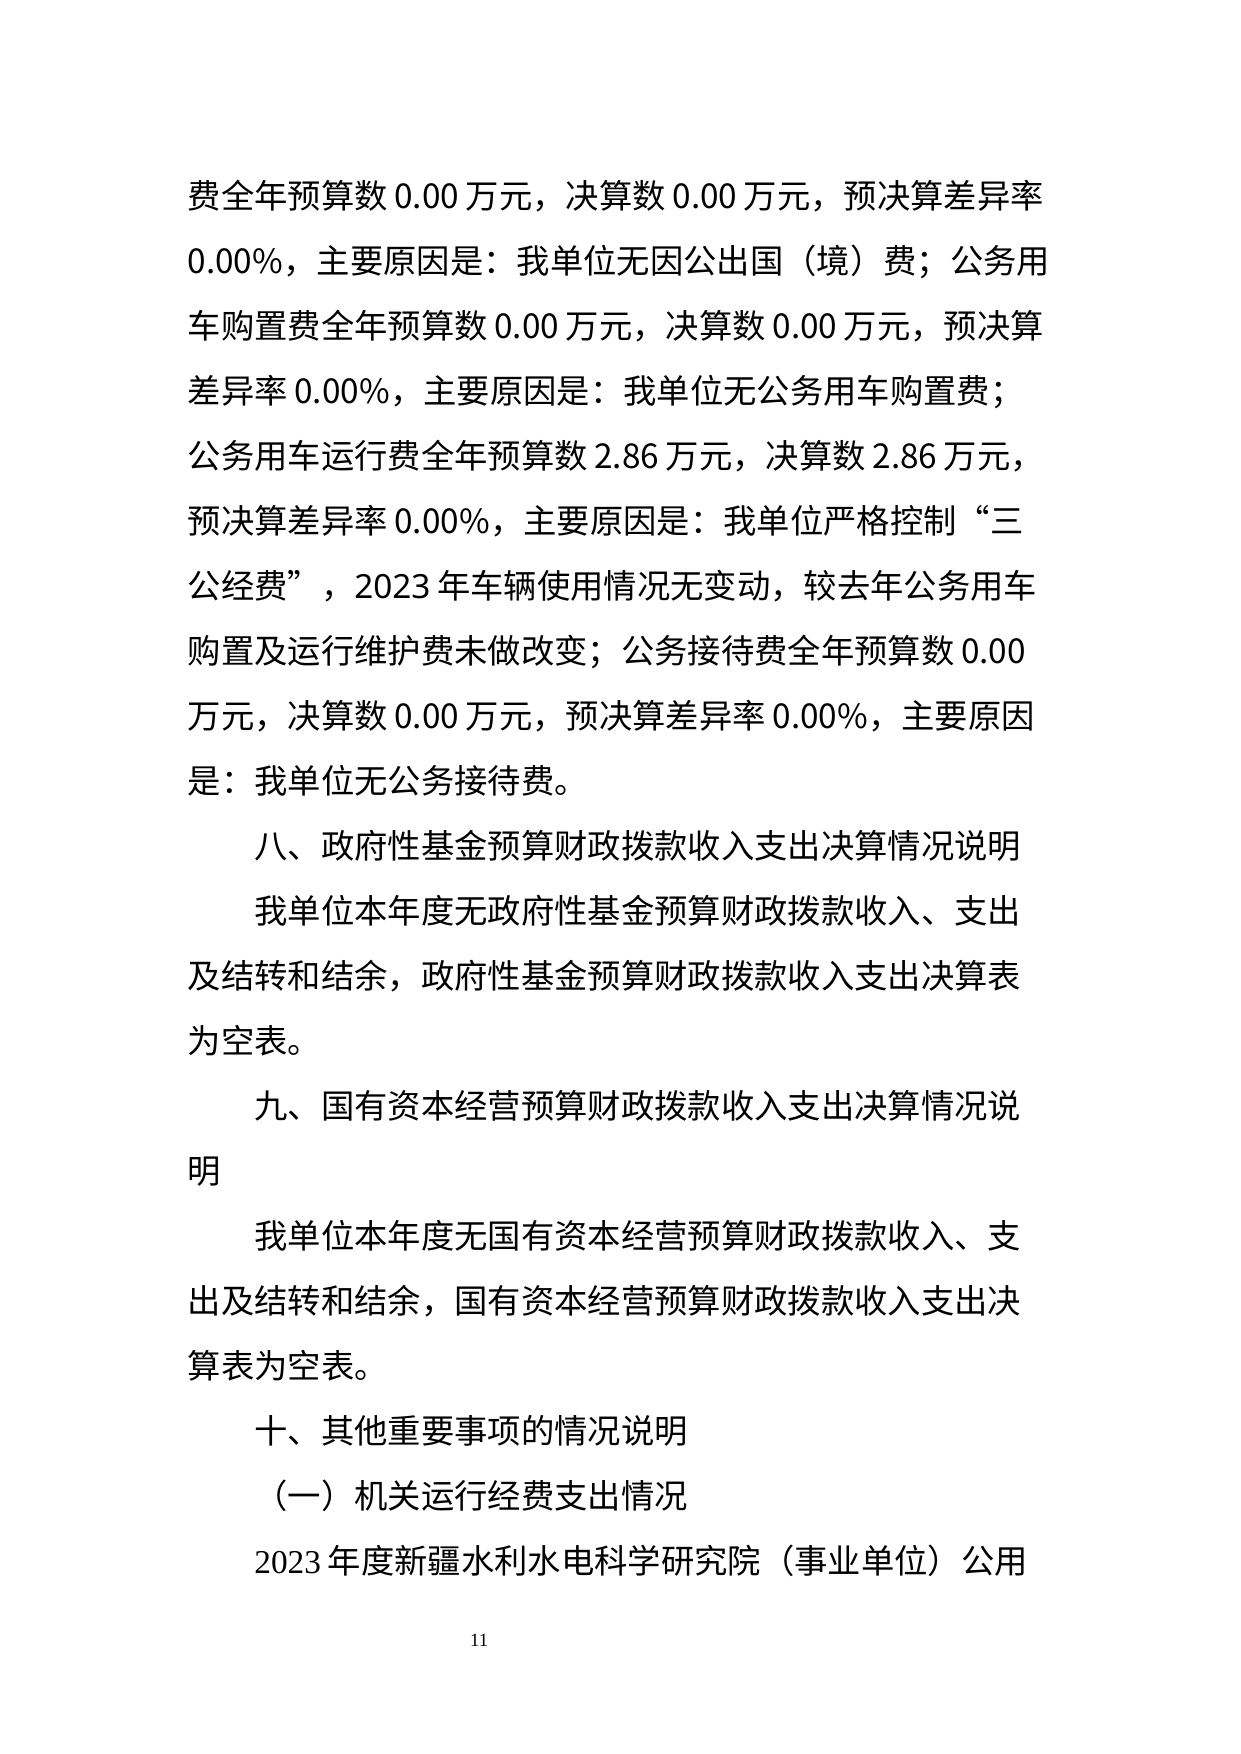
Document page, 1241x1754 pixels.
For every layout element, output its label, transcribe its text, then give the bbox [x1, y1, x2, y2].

text 十、其他重要事项的情况说明 [187, 1397, 1053, 1462]
list 我单位本年度无国有资本经营预算财政拨款收入、支出及结转和结余，国有资本经营预算财政拨款收入支出决算表为空表。 [187, 1202, 1053, 1397]
text （一）机关运行经费支出情况 [187, 1462, 1053, 1527]
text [187, 1527, 1053, 1592]
text 九、国有资本经营预算财政拨款收入支出决算情况说明 [187, 1072, 1053, 1202]
text 八、政府性基金预算财政拨款收入支出决算情况说明 [187, 812, 1053, 877]
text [187, 162, 1053, 812]
list 我单位本年度无政府性基金预算财政拨款收入、支出及结转和结余，政府性基金预算财政拨款收入支出决算表为空表。 [187, 877, 1053, 1072]
